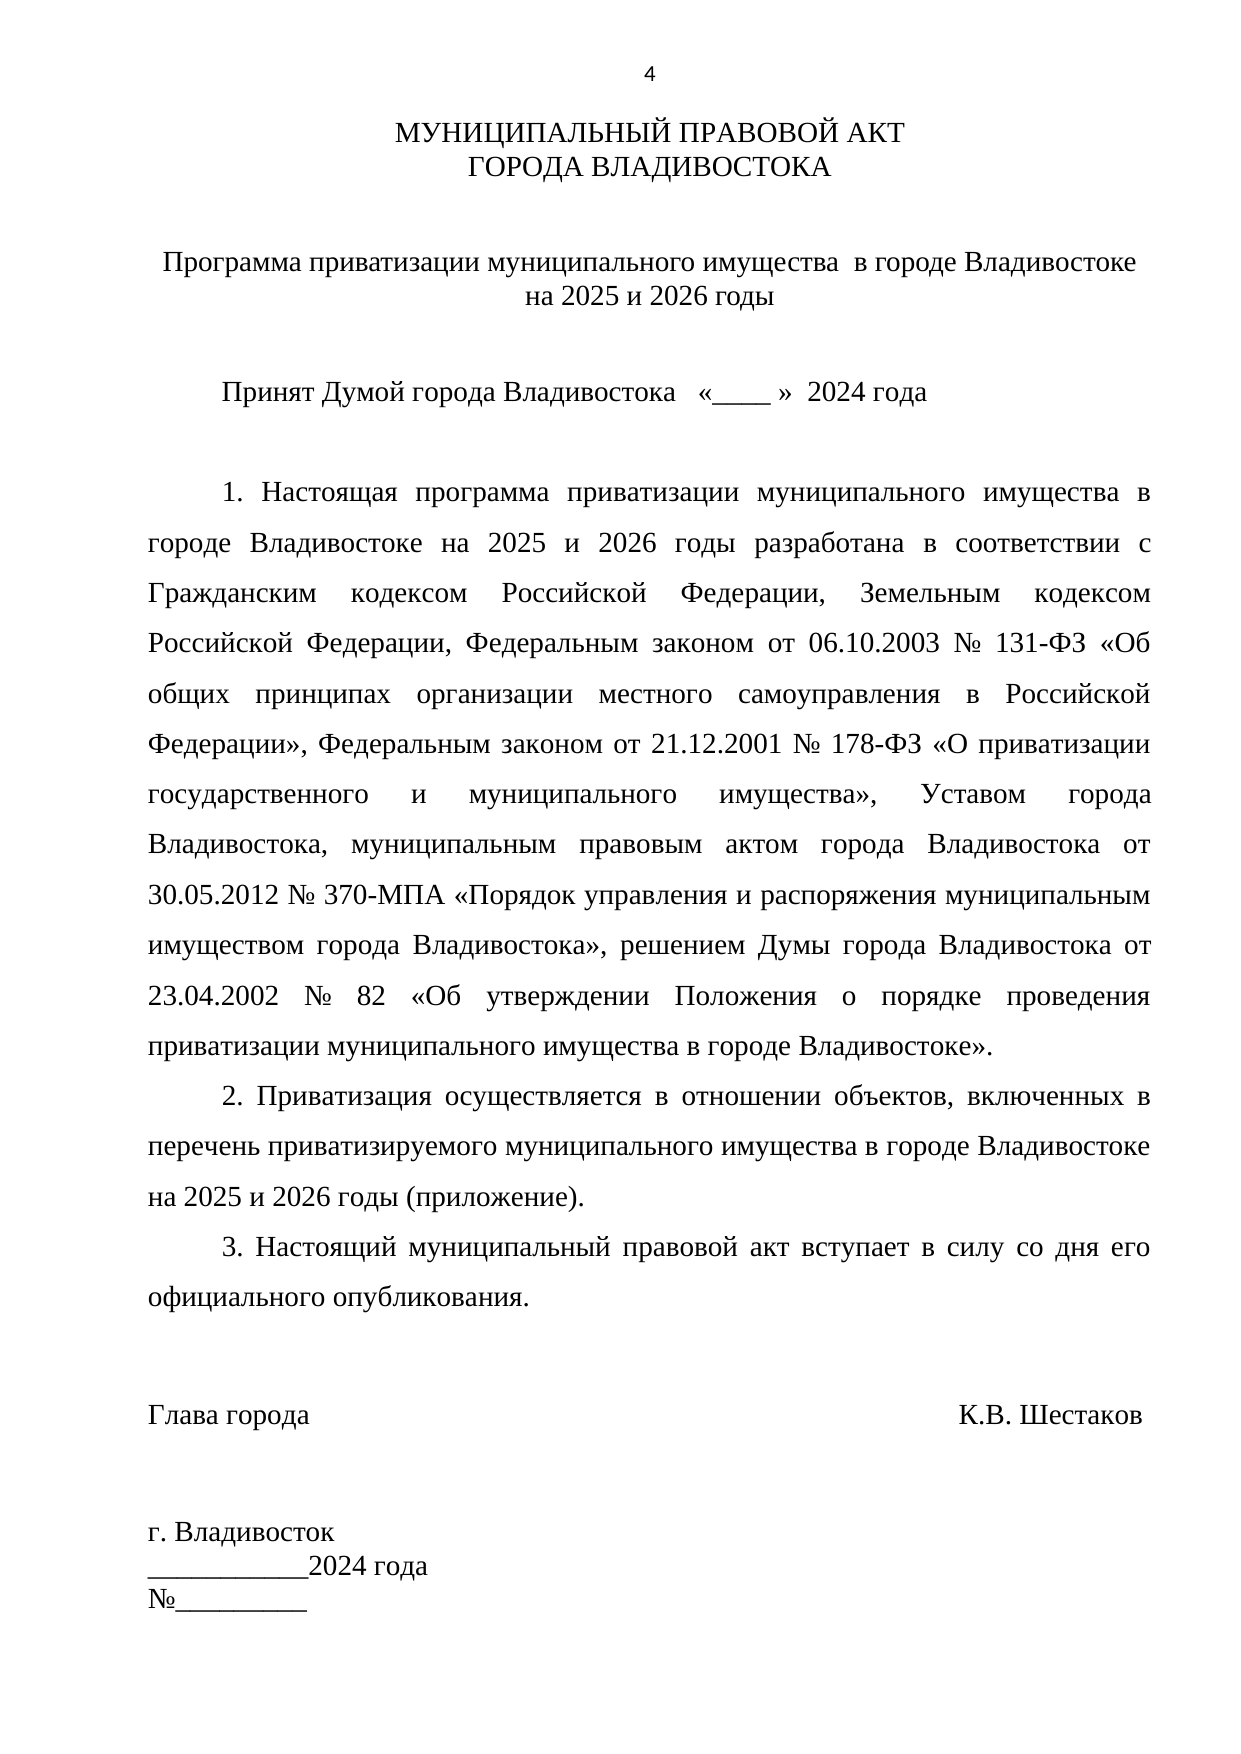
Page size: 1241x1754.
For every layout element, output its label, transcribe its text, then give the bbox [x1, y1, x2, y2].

text г. Владивосток [148, 1514, 1152, 1548]
text Глава города К.В. Шестаков [148, 1397, 1152, 1430]
title МУНИЦИПАЛЬНЫЙ ПРАВОВОЙ АКТ [148, 115, 1152, 149]
subtitle Программа приватизации муниципального имущества в городе Владивостоке на 2025 и 2026 годы [148, 244, 1152, 312]
text 2. Приватизация осуществляется в отношении объектов, включенных в перечень приватизируемого муниципального имущества в городе Владивостоке на 2025 и 2026 годы (приложение). [148, 1078, 1152, 1212]
text ГОРОДА ВЛАДИВОСТОКА [148, 149, 1152, 182]
subtitle Принят Думой города Владивостока «____ » 2024 года [148, 374, 1152, 407]
text 3. Настоящий муниципальный правовой акт вступает в силу со дня его официального опубликования. [148, 1229, 1152, 1313]
text №_________ [148, 1581, 1152, 1615]
text ___________2024 года [148, 1548, 1152, 1581]
text 1. Настоящая программа приватизации муниципального имущества в городе Владивостоке на 2025 и 2026 годы разработана в соответствии с Гражданским кодексом Российской Федерации, Земельным кодексом Российской Федерации, Федеральным законом от 06.10.2003 № 131-ФЗ «Об общих принципах организации местного самоуправления в Российской Федерации», Федеральным законом от 21.12.2001 № 178-ФЗ «О приватизации государственного и муниципального имущества», Уставом города Владивостока, муниципальным правовым актом города Владивостока от 30.05.2012 № 370-МПА «Порядок управления и распоряжения муниципальным имуществом города Владивостока», решением Думы города Владивостока от 23.04.2002 № 82 «Об утверждении Положения о порядке проведения приватизации муниципального имущества в городе Владивостоке». [148, 474, 1152, 1061]
